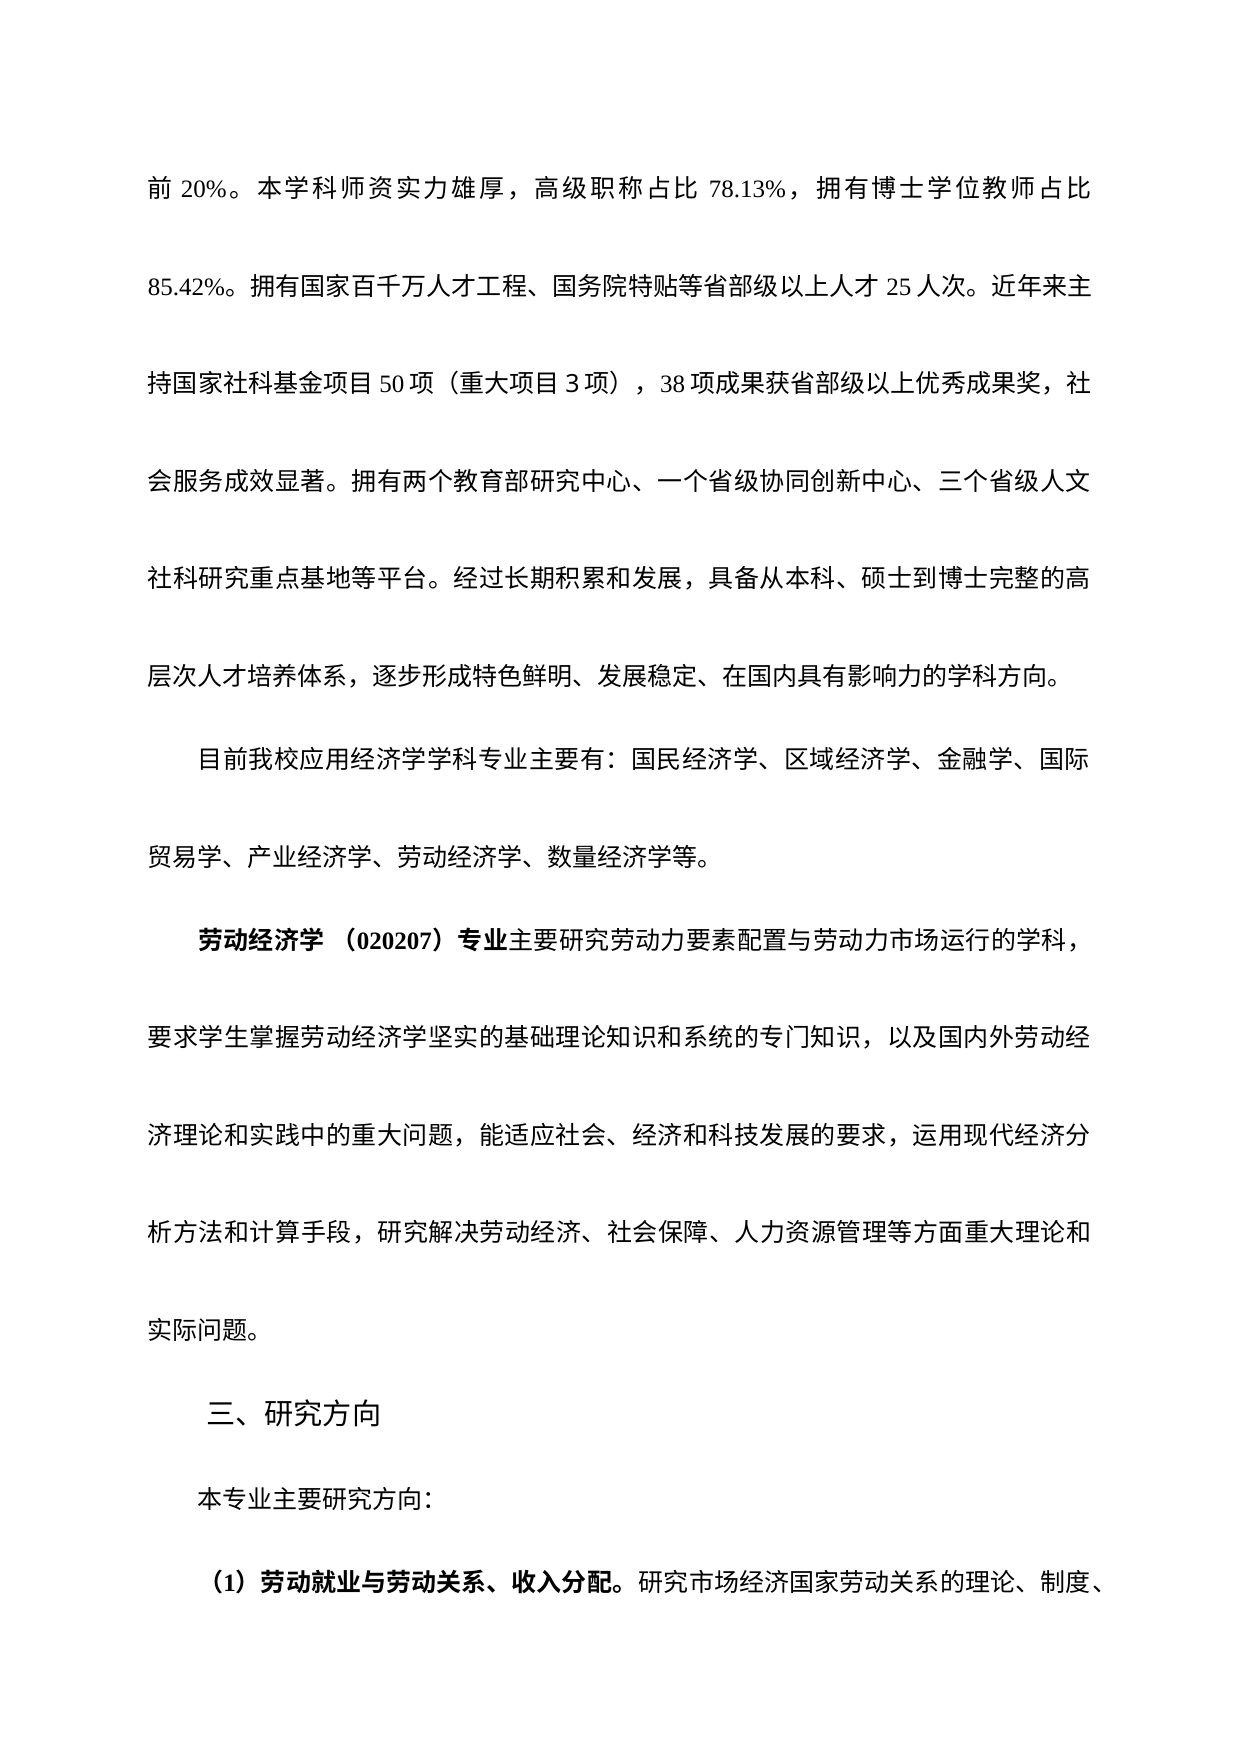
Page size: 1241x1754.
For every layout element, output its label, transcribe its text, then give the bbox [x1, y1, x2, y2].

text 目前我校应用经济学学科专业主要有：国民经济学、区域经济学、金融学、国际贸易学、产业经济学、劳动经济学、数量经济学等。 [148, 725, 1092, 888]
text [148, 1548, 1092, 1613]
text 三、研究方向 [148, 1379, 1092, 1444]
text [148, 154, 1092, 707]
text 劳动经济学 （020207）专业主要研究劳动力要素配置与劳动力市场运行的学科，要求学生掌握劳动经济学坚实的基础理论知识和系统的专门知识，以及国内外劳动经济理论和实践中的重大问题，能适应社会、经济和科技发展的要求，运用现代经济分析方法和计算手段，研究解决劳动经济、社会保障、人力资源管理等方面重大理论和实际问题。 [148, 906, 1092, 1361]
text 本专业主要研究方向： [148, 1465, 1092, 1530]
